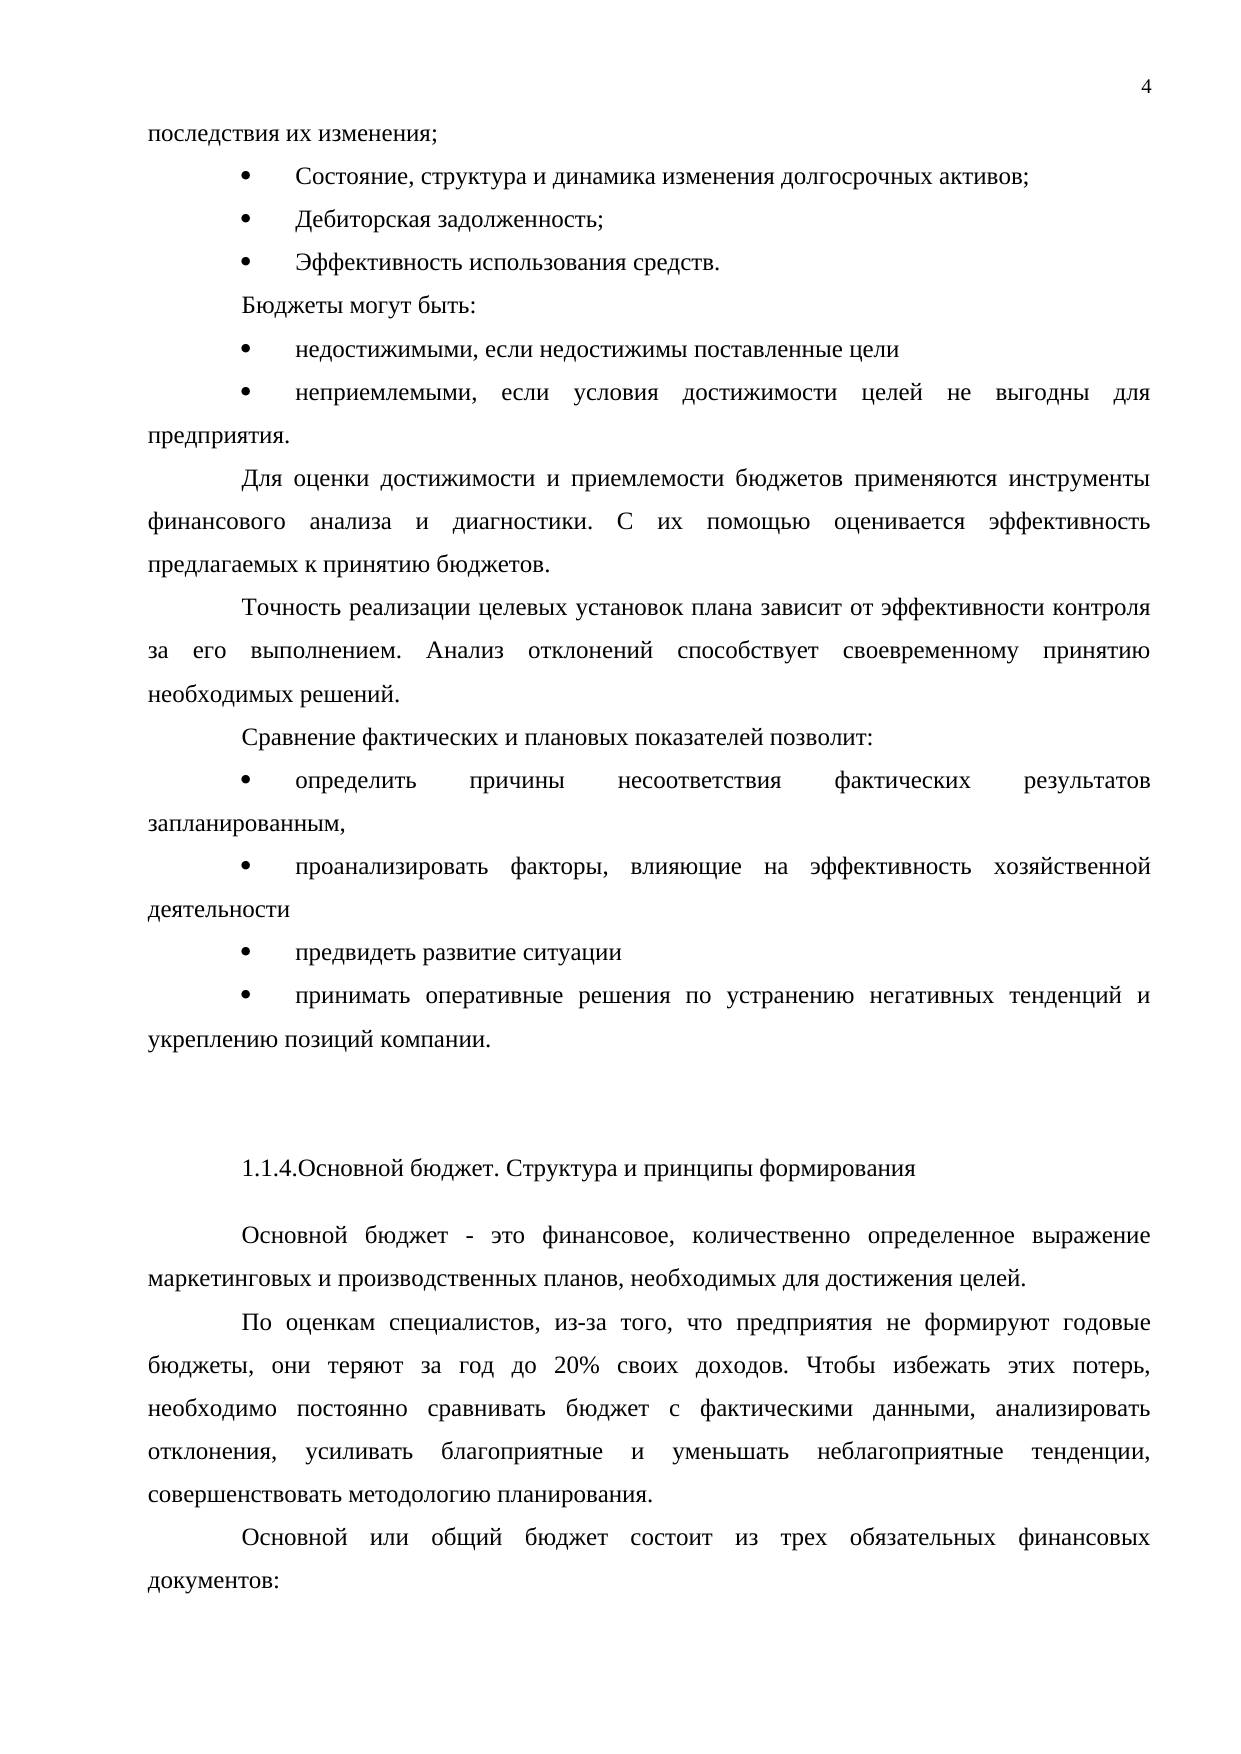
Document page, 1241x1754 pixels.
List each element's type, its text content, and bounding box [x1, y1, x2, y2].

list Состояние, структура и динамика изменения долгосрочных активов; [148, 161, 1152, 190]
list неприемлемыми, если условия достижимости целей не выгодны для предприятия. [148, 377, 1152, 449]
list Дебиторская задолженность; [148, 204, 1152, 233]
text Точность реализации целевых установок плана зависит от эффективности контроля за его выполнением. Анализ отклонений способствует своевременному принятию необходимых решений. [148, 592, 1152, 707]
list проанализировать факторы, влияющие на эффективность хозяйственной деятельности [148, 851, 1152, 923]
text Бюджеты могут быть: [148, 291, 1152, 319]
text Для оценки достижимости и приемлемости бюджетов применяются инструменты финансового анализа и диагностики. С их помощью оценивается эффективность предлагаемых к принятию бюджетов. [148, 463, 1152, 578]
list предвидеть развитие ситуации [148, 937, 1152, 966]
list определить причины несоответствия фактических результатов запланированным, [148, 765, 1152, 837]
text 1.1.4.Основной бюджет. Структура и принципы формирования [148, 1153, 1152, 1182]
list недостижимыми, если недостижимы поставленные цели [148, 334, 1152, 362]
text Основной бюджет - это финансовое, количественно определенное выражение маркетинговых и производственных планов, необходимых для достижения целей. [148, 1220, 1152, 1292]
list принимать оперативные решения по устранению негативных тенденций и укреплению позиций компании. [148, 981, 1152, 1052]
list Эффективность использования средств. [148, 247, 1152, 276]
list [148, 118, 1152, 147]
text Основной или общий бюджет состоит из трех обязательных финансовых документов: [148, 1522, 1152, 1594]
text По оценкам специалистов, из-за того, что предприятия не формируют годовые бюджеты, они теряют за год до 20% своих доходов. Чтобы избежать этих потерь, необходимо постоянно сравнивать бюджет с фактическими данными, анализировать отклонения, усиливать благоприятные и уменьшать неблагоприятные тенденции, совершенствовать методологию планирования. [148, 1307, 1152, 1508]
text Сравнение фактических и плановых показателей позволит: [148, 722, 1152, 751]
